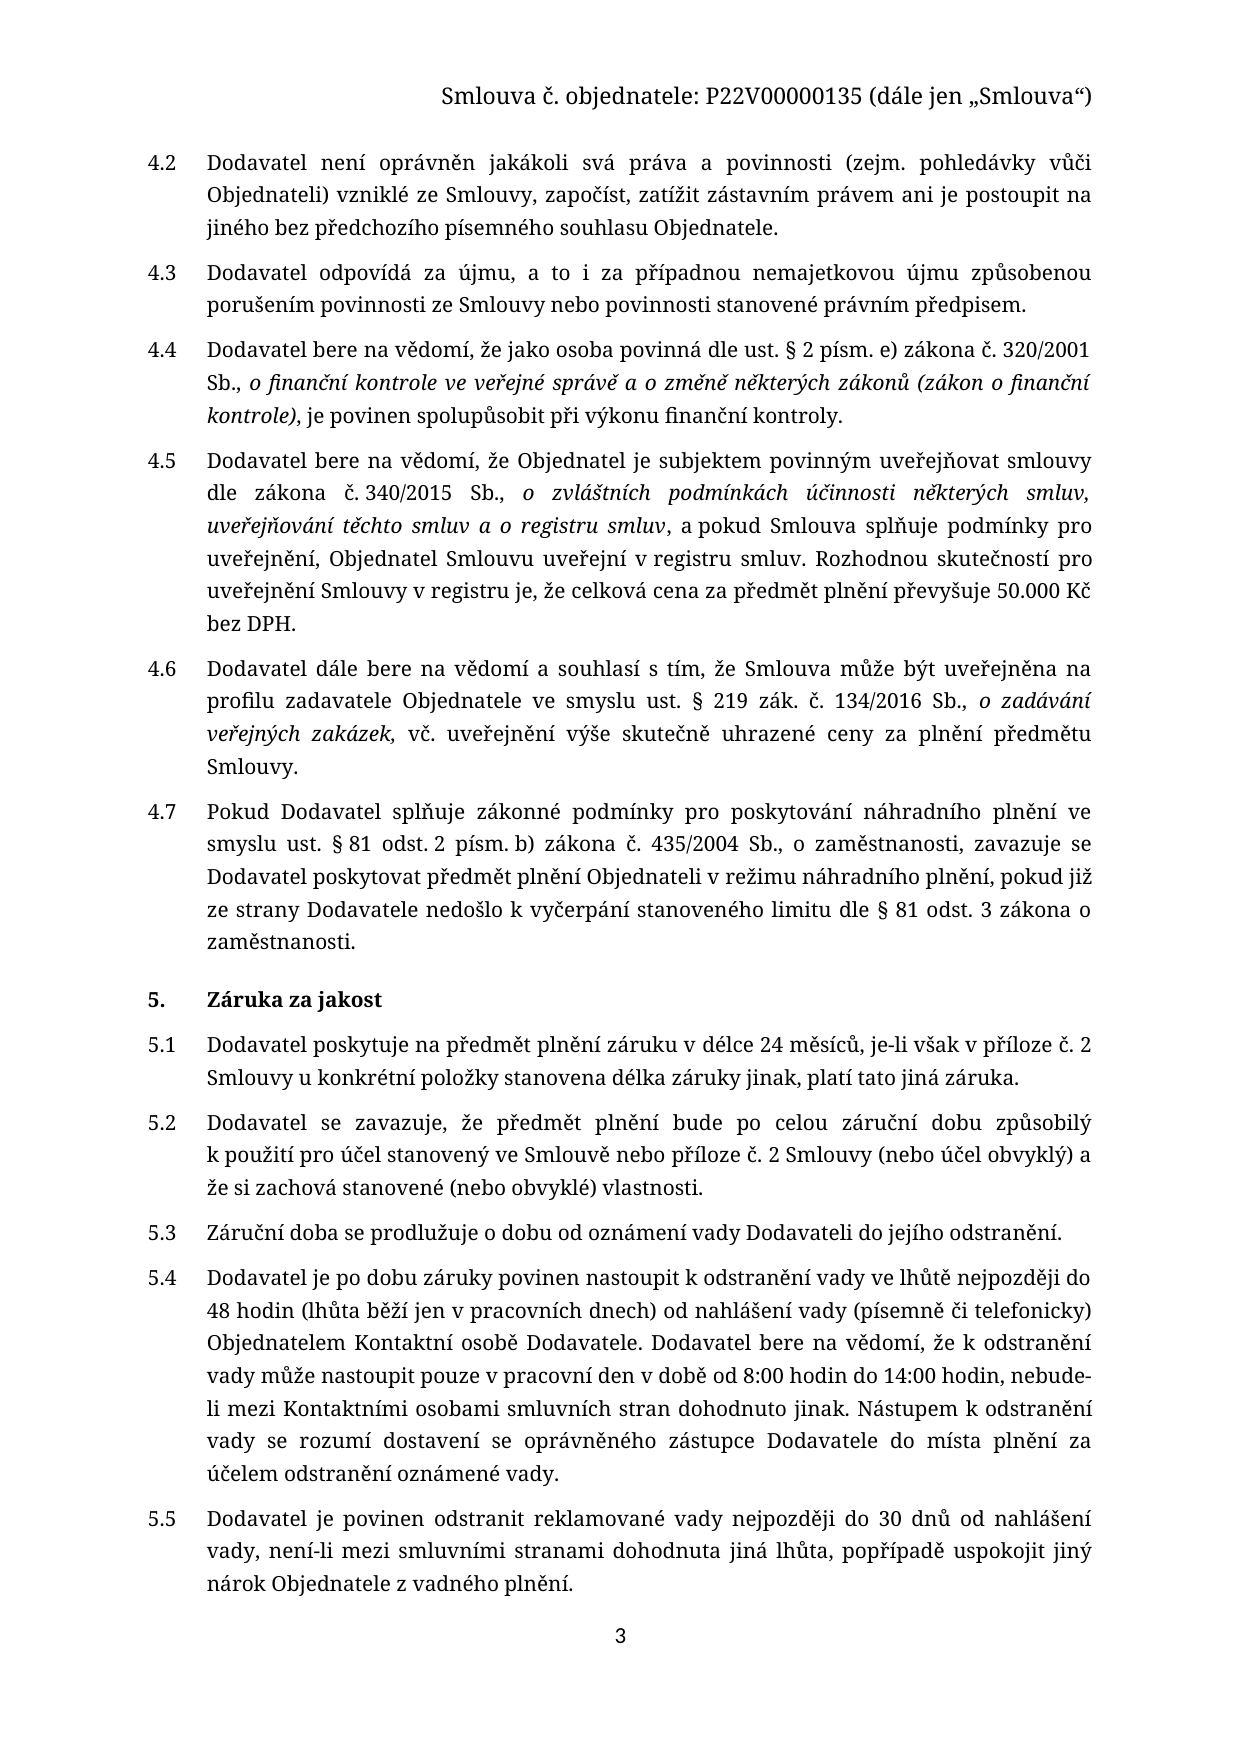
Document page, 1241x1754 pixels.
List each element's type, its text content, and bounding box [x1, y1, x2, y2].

list Dodavatel bere na vědomí, že Objednatel je subjektem povinným uveřejňovat smlouvy dle zákona č. 340/2015 Sb., o zvláštních podmínkách účinnosti některých smluv, uveřejňování těchto smluv a o registru smluv, a pokud Smlouva splňuje podmínky pro uveřejnění, Objednatel Smlouvu uveřejní v registru smluv. Rozhodnou skutečností pro uveřejnění Smlouvy v registru je, že celková cena za předmět plnění převyšuje 50.000 Kč bez DPH. [148, 446, 1093, 637]
list Dodavatel se zavazuje, že předmět plnění bude po celou záruční dobu způsobilý k použití pro účel stanovený ve Smlouvě nebo příloze č. 2 Smlouvy (nebo účel obvyklý) a že si zachová stanovené (nebo obvyklé) vlastnosti. [148, 1108, 1093, 1201]
list Záruka za jakost [148, 985, 1093, 1013]
list Dodavatel bere na vědomí, že jako osoba povinná dle ust. § 2 písm. e) zákona č. 320/2001 Sb., o finanční kontrole ve veřejné správě a o změně některých zákonů (zákon o finanční kontrole), je povinen spolupůsobit při výkonu finanční kontroly. [148, 336, 1093, 429]
list Dodavatel je povinen odstranit reklamované vady nejpozději do 30 dnů od nahlášení vady, není-li mezi smluvními stranami dohodnuta jiná lhůta, popřípadě uspokojit jiný nárok Objednatele z vadného plnění. [148, 1504, 1093, 1598]
list Dodavatel je po dobu záruky povinen nastoupit k odstranění vady ve lhůtě nejpozději do 48 hodin (lhůta běží jen v pracovních dnech) od nahlášení vady (písemně či telefonicky) Objednatelem Kontaktní osobě Dodavatele. Dodavatel bere na vědomí, že k odstranění vady může nastoupit pouze v pracovní den v době od 8:00 hodin do 14:00 hodin, nebude-li mezi Kontaktními osobami smluvních stran dohodnuto jinak. Nástupem k odstranění vady se rozumí dostavení se oprávněného zástupce Dodavatele do místa plnění za účelem odstranění oznámené vady. [148, 1263, 1093, 1487]
list Dodavatel dále bere na vědomí a souhlasí s tím, že Smlouva může být uveřejněna na profilu zadavatele Objednatele ve smyslu ust. § 219 zák. č. 134/2016 Sb., o zadávání veřejných zakázek, vč. uveřejnění výše skutečně uhrazené ceny za plnění předmětu Smlouvy. [148, 654, 1093, 780]
list Pokud Dodavatel splňuje zákonné podmínky pro poskytování náhradního plnění ve smyslu ust. § 81 odst. 2 písm. b) zákona č. 435/2004 Sb., o zaměstnanosti, zavazuje se Dodavatel poskytovat předmět plnění Objednateli v režimu náhradního plnění, pokud již ze strany Dodavatele nedošlo k vyčerpání stanoveného limitu dle § 81 odst. 3 zákona o zaměstnanosti. [148, 797, 1093, 956]
list Dodavatel odpovídá za újmu, a to i za případnou nemajetkovou újmu způsobenou porušením povinnosti ze Smlouvy nebo povinnosti stanovené právním předpisem. [148, 258, 1093, 319]
list Záruční doba se prodlužuje o dobu od oznámení vady Dodavateli do jejího odstranění. [148, 1218, 1093, 1247]
list Dodavatel není oprávněn jakákoli svá práva a povinnosti (zejm. pohledávky vůči Objednateli) vzniklé ze Smlouvy, započíst, zatížit zástavním právem ani je postoupit na jiného bez předchozího písemného souhlasu Objednatele. [148, 148, 1093, 241]
list Dodavatel poskytuje na předmět plnění záruku v délce 24 měsíců, je-li však v příloze č. 2 Smlouvy u konkrétní položky stanovena délka záruky jinak, platí tato jiná záruka. [148, 1030, 1093, 1091]
